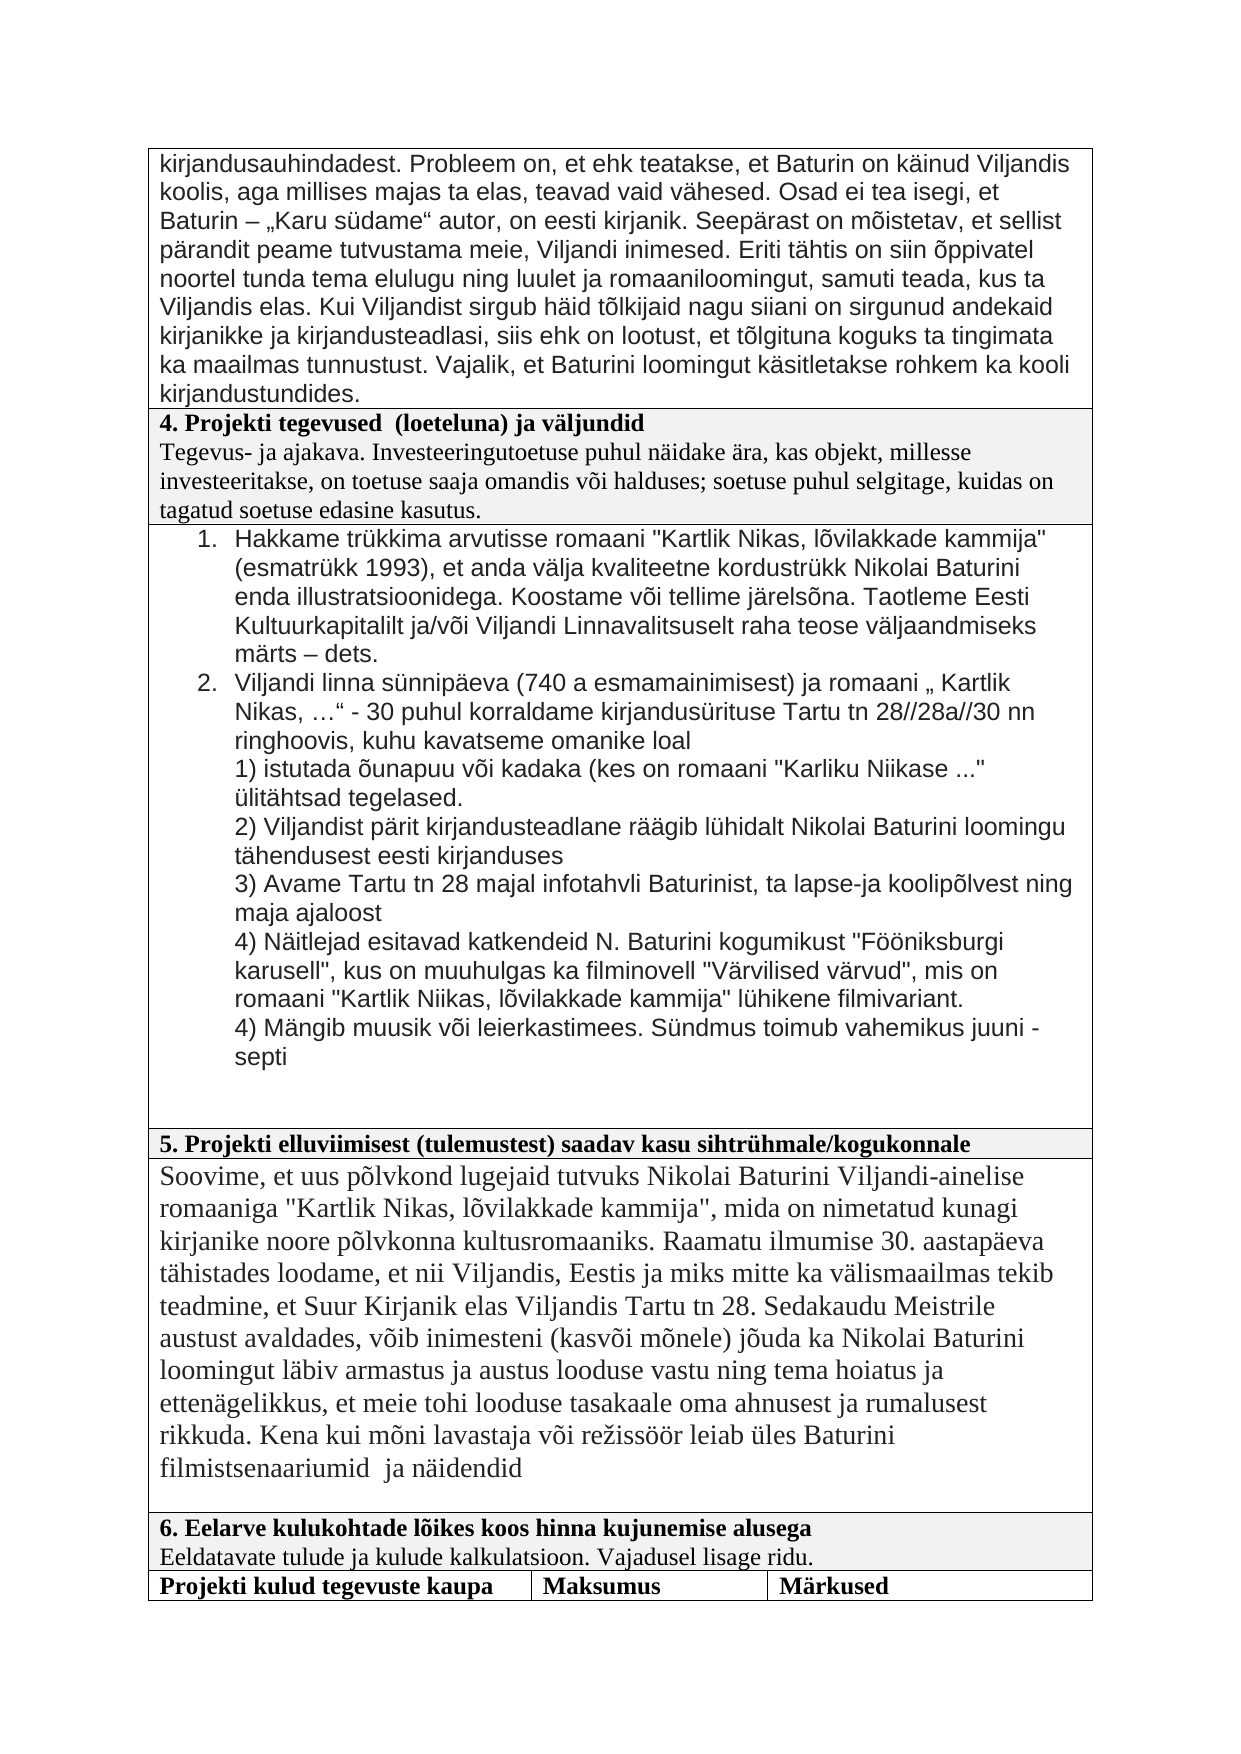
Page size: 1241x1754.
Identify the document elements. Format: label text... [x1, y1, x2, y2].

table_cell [532, 1571, 767, 1600]
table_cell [149, 1571, 531, 1600]
table_cell Soovime, et uus põlvkond lugejaid tutvuks Nikolai Baturini Viljandi-ainelise romaaniga "Kartlik Nikas, lõvilakkade kammija", mida on nimetatud kunagi kirjanike noore põlvkonna kultusromaaniks. Raamatu ilmumise 30. aastapäeva tähistades loodame, et nii Viljandis, Eestis ja miks mitte ka välismaailmas tekib teadmine, et Suur Kirjanik elas Viljandis Tartu tn 28. Sedakaudu Meistrile austust avaldades, võib inimesteni (kasvõi mõnele) jõuda ka Nikolai Baturini loomingut läbiv armastus ja austus looduse vastu ning tema hoiatus ja ettenägelikkus, et meie tohi looduse tasakaale oma ahnusest ja rumalusest rikkuda. Kena kui mõni lavastaja või režissöör leiab üles Baturini filmistsenaariumid ja näidendid [149, 1159, 1092, 1512]
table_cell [149, 149, 1092, 407]
table_cell 6. Eelarve kulukohtade lõikes koos hinna kujunemise alusega Eeldatavate tulude ja kulude kalkulatsioon. Vajadusel lisage ridu. [149, 1513, 1092, 1570]
table_cell Märkused [768, 1571, 1092, 1600]
table_cell Hakkame trükkima arvutisse romaani "Kartlik Nikas, lõvilakkade kammija" (esmatrükk 1993), et anda välja kvaliteetne kordustrükk Nikolai Baturini enda illustratsioonidega. Koostame või tellime järelsõna. Taotleme Eesti Kultuurkapitalilt ja/või Viljandi Linnavalitsuselt raha teose väljaandmiseks märts – dets. Viljandi linna sünnipäeva (740 a esmamainimisest) ja romaani „ Kartlik Nikas, …“ - 30 puhul korraldame kirjandusürituse Tartu tn 28//28a//30 nn ringhoovis, kuhu kavatseme omanike loal 1) istutada õunapuu või kadaka (kes on romaani "Karliku Niikase ..." ülitähtsad tegelased. 2) Viljandist pärit kirjandusteadlane räägib lühidalt Nikolai Baturini loomingu tähendusest eesti kirjanduses 3) Avame Tartu tn 28 majal infotahvli Baturinist, ta lapse-ja koolipõlvest ning maja ajaloost 4) Näitlejad esitavad katkendeid N. Baturini kogumikust "Fööniksburgi karusell", kus on muuhulgas ka filminovell "Värvilised värvud", mis on romaani "Kartlik Niikas, lõvilakkade kammija" lühikene filmivariant. 4) Mängib muusik või leierkastimees. Sündmus toimub vahemikus juuni - septi [149, 525, 1092, 1128]
table_cell 4. Projekti tegevused (loeteluna) ja väljundid Tegevus- ja ajakava. Investeeringutoetuse puhul näidake ära, kas objekt, millesse investeeritakse, on toetuse saaja omandis või halduses; soetuse puhul selgitage, kuidas on tagatud soetuse edasine kasutus. [149, 409, 1092, 523]
table_cell 5. Projekti elluviimisest (tulemustest) saadav kasu sihtrühmale/kogukonnale [149, 1129, 1092, 1158]
